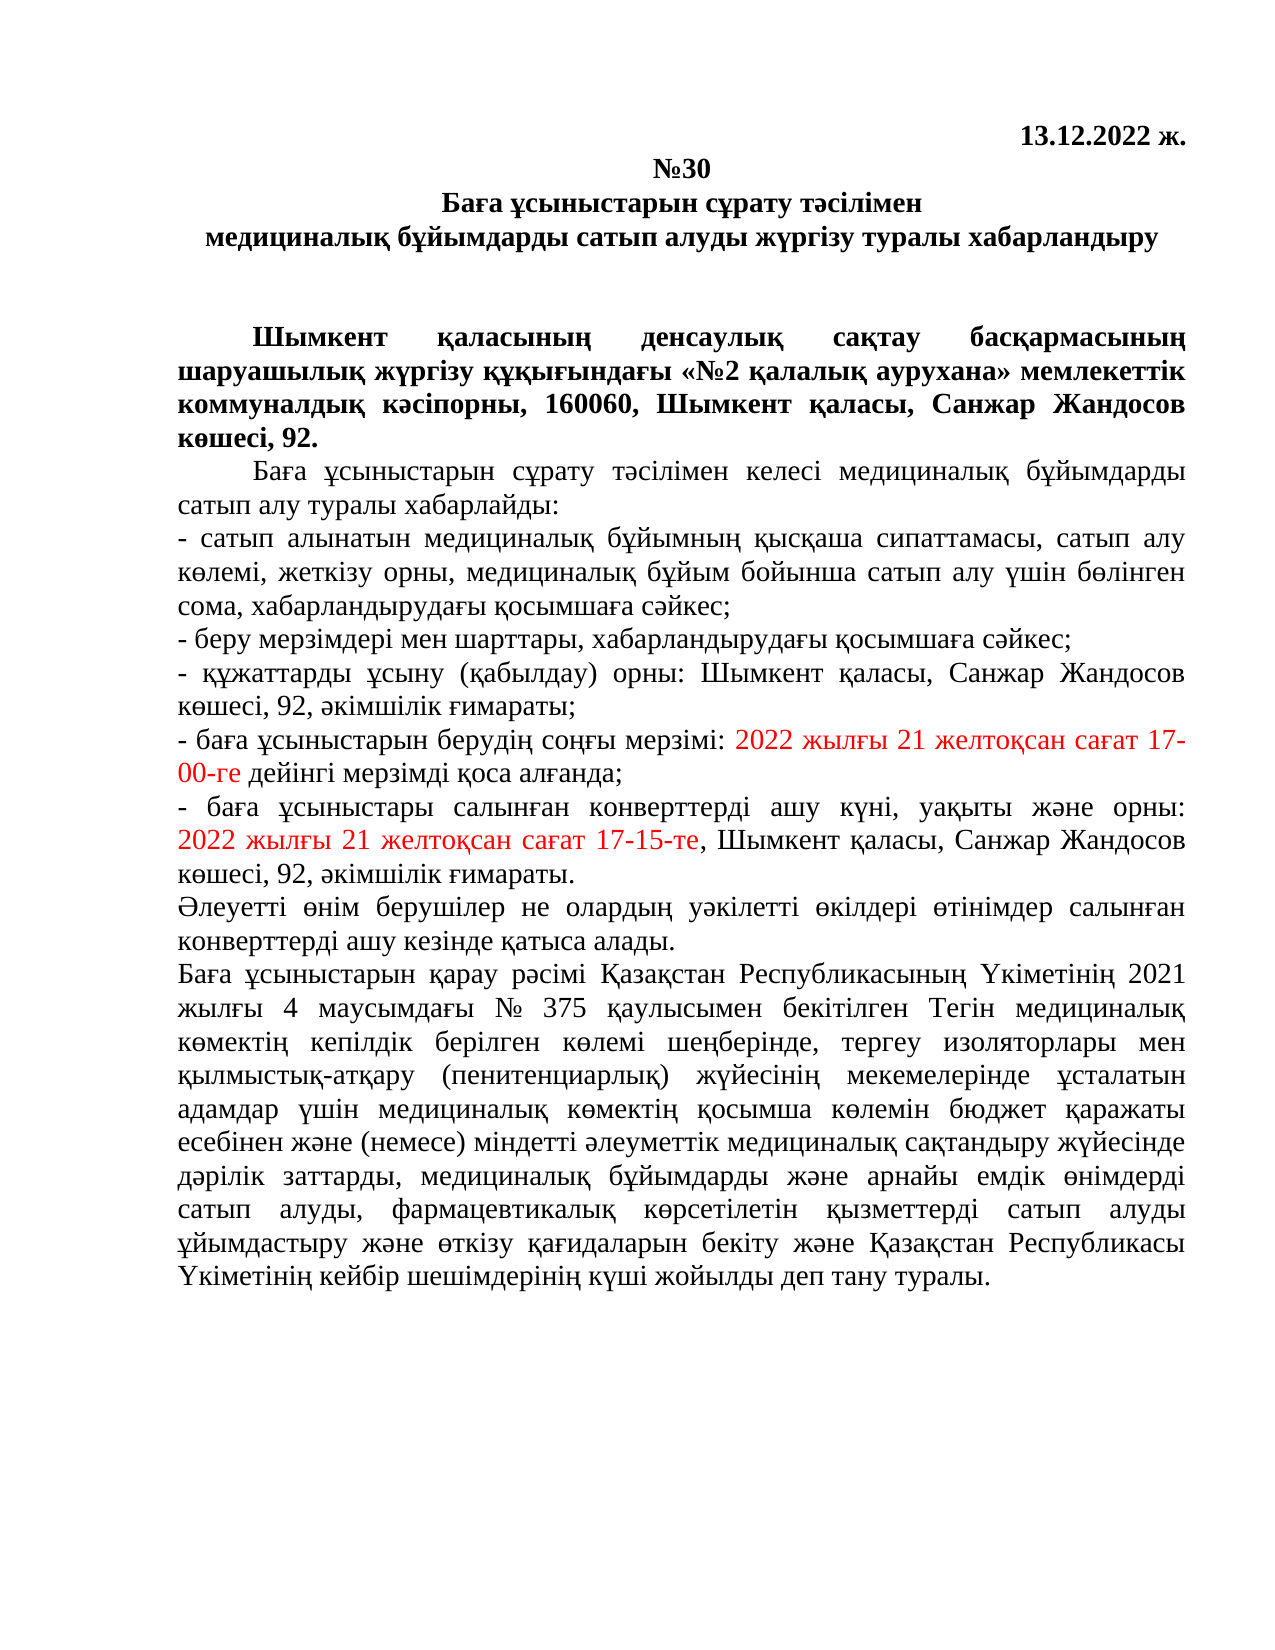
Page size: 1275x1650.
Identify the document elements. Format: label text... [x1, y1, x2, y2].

text - сатып алынатын медициналық бұйымның қысқаша сипаттамасы, сатып алу көлемі, жеткізу орны, медициналық бұйым бойынша сатып алу үшін бөлінген сома, хабарландырудағы қосымшаға сәйкес; [177, 521, 1186, 621]
text - баға ұсыныстары салынған конверттерді ашу күні, уақыты және орны: 2022 жылғы 21 желтоқсан сағат 17-15-те, Шымкент қаласы, Санжар Жандосов көшесі, 92, әкімшілік ғимараты. [177, 789, 1186, 889]
text Әлеуетті өнім берушілер не олардың уәкілетті өкілдері өтінімдер салынған конверттерді ашу кезінде қатыса алады. [177, 889, 1186, 957]
text №30 [177, 152, 1186, 185]
text Шымкент қаласының денсаулық сақтау басқармасының шаруашылық жүргізу құқығындағы «№2 қалалық аурухана» мемлекеттік коммуналдық кәсіпорны, 160060, Шымкент қаласы, Санжар Жандосов көшесі, 92. [177, 319, 1186, 453]
text медициналық бұйымдарды сатып алуды жүргізу туралы хабарландыру [177, 219, 1186, 252]
text Баға ұсыныстарын сұрату тәсілімен келесі медициналық бұйымдарды сатып алу туралы хабарлайды: [177, 453, 1186, 521]
text Баға ұсыныстарын қарау рәсімі Қазақстан Республикасының Үкіметінің 2021 жылғы 4 маусымдағы № 375 қаулысымен бекітілген Тегін медициналық көмектің кепілдік берілген көлемі шеңберінде, тергеу изоляторлары мен қылмыстық-атқару (пенитенциарлық) жүйесінің мекемелерінде ұсталатын адамдар үшін медициналық көмектің қосымша көлемін бюджет қаражаты есебінен және (немесе) міндетті әлеуметтік медициналық сақтандыру жүйесінде дәрілік заттарды, медициналық бұйымдарды және арнайы емдік өнімдерді сатып алуды, фармацевтикалық көрсетілетін қызметтерді сатып алуды ұйымдастыру және өткізу қағидаларын бекіту және Қазақстан Республикасы Үкіметінің кейбір шешімдерінің күші жойылды деп тану туралы. [177, 957, 1186, 1292]
text Баға ұсыныстарын сұрату тәсілімен [177, 185, 1186, 219]
text - беру мерзімдері мен шарттары, хабарландырудағы қосымшаға сәйкес; [177, 621, 1186, 655]
text - баға ұсыныстарын берудің соңғы мерзімі: 2022 жылғы 21 желтоқсан сағат 17-00-ге дейінгі мерзімді қоса алғанда; [177, 722, 1186, 789]
text 13.12.2022 ж. [177, 118, 1186, 152]
text - құжаттарды ұсыну (қабылдау) орны: Шымкент қаласы, Санжар Жандосов көшесі, 92, әкімшілік ғимараты; [177, 655, 1186, 722]
